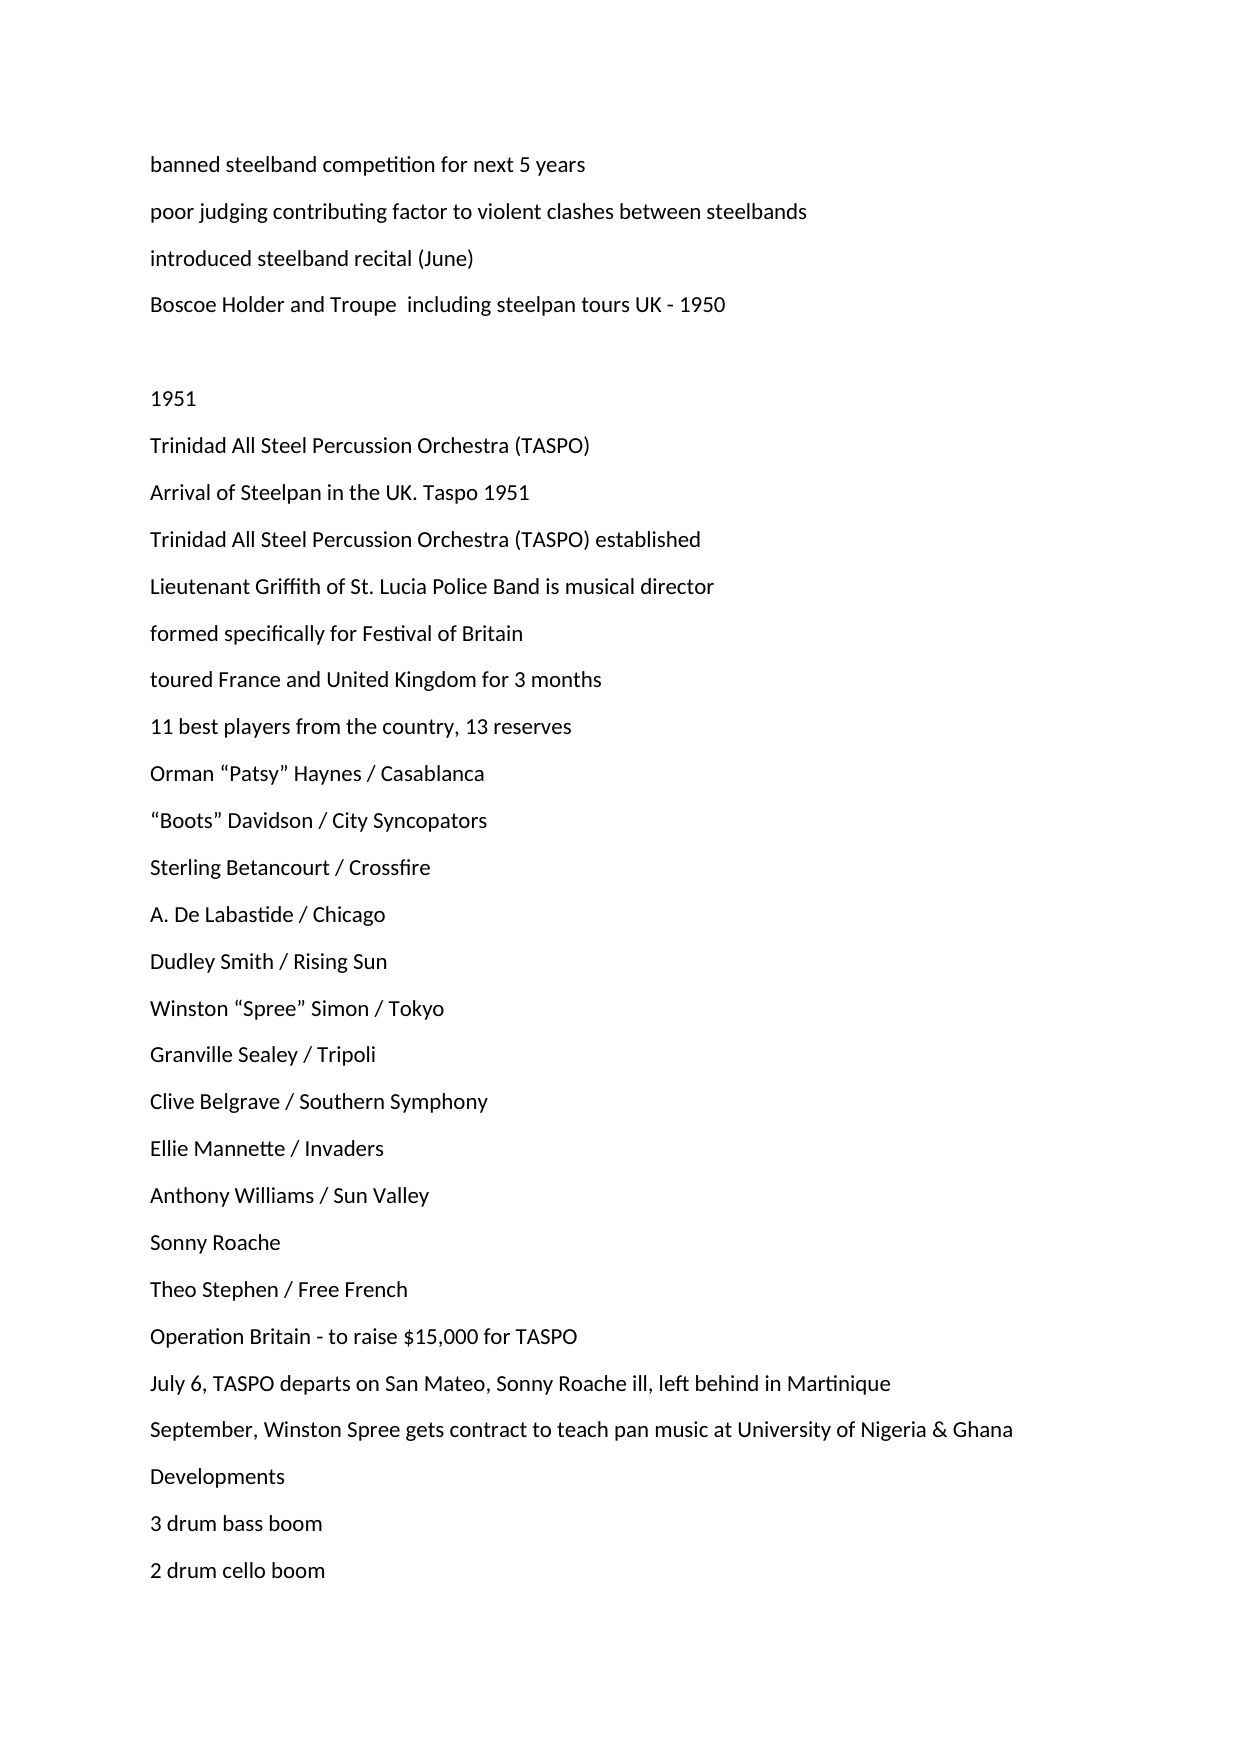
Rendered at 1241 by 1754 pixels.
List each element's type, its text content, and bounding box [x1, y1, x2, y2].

text Anthony Williams / Sun Valley [150, 1181, 1090, 1209]
text 1951 [150, 384, 1090, 412]
text Theo Stephen / Free French [150, 1275, 1090, 1303]
text introduced steelband recital (June) [150, 244, 1090, 272]
text Trinidad All Steel Percussion Orchestra (TASPO) established [150, 525, 1090, 553]
text 11 best players from the country, 13 reserves [150, 712, 1090, 741]
text A. De Labastide / Chicago [150, 900, 1090, 928]
text Sonny Roache [150, 1228, 1090, 1256]
text Sterling Betancourt / Crossfire [150, 853, 1090, 881]
text Dudley Smith / Rising Sun [150, 947, 1090, 975]
text September, Winston Spree gets contract to teach pan music at University of Nigeria & Ghana [150, 1416, 1090, 1444]
text Winston “Spree” Simon / Tokyo [150, 994, 1090, 1022]
text Operation Britain - to raise $15,000 for TASPO [150, 1322, 1090, 1350]
text Lieutenant Griffith of St. Lucia Police Band is musical director [150, 572, 1090, 600]
text 3 drum bass boom [150, 1509, 1090, 1537]
text Orman “Patsy” Haynes / Casablanca [150, 759, 1090, 787]
text Boscoe Holder and Troupe including steelpan tours UK - 1950 [150, 291, 1090, 319]
text toured France and United Kingdom for 3 months [150, 666, 1090, 694]
text Trinidad All Steel Percussion Orchestra (TASPO) [150, 431, 1090, 459]
text Granville Sealey / Tripoli [150, 1041, 1090, 1069]
text July 6, TASPO departs on San Mateo, Sonny Roache ill, left behind in Martinique [150, 1369, 1090, 1397]
text Developments [150, 1462, 1090, 1491]
text poor judging contributing factor to violent clashes between steelbands [150, 197, 1090, 225]
text Arrival of Steelpan in the UK. Taspo 1951 [150, 478, 1090, 506]
text banned steelband competition for next 5 years [150, 150, 1090, 178]
text Clive Belgrave / Southern Symphony [150, 1087, 1090, 1116]
text 2 drum cello boom [150, 1556, 1090, 1584]
text “Boots” Davidson / City Syncopators [150, 806, 1090, 834]
text Ellie Mannette / Invaders [150, 1134, 1090, 1162]
text formed specifically for Festival of Britain [150, 619, 1090, 647]
